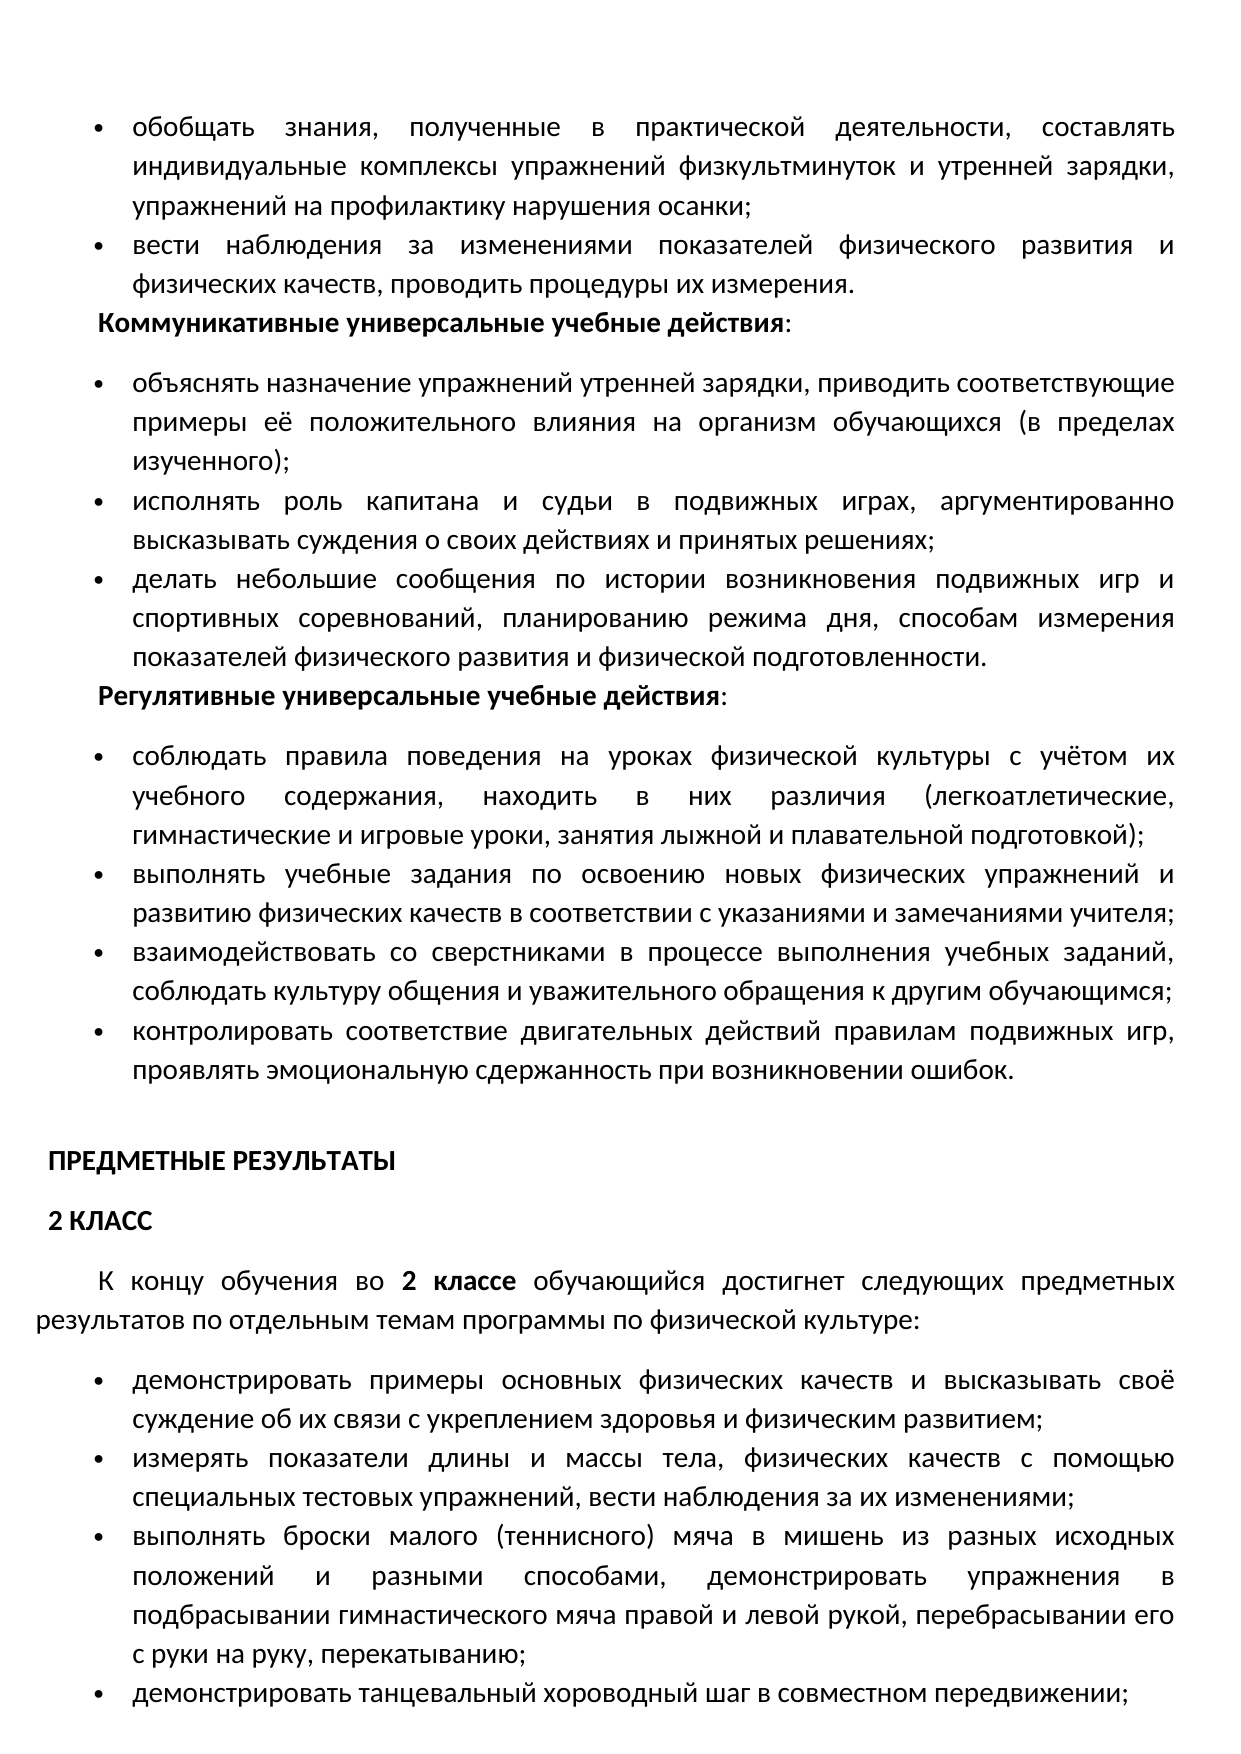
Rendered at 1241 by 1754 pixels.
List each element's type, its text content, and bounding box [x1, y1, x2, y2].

list измерять показатели длины и массы тела, физических качеств с помощью специальных тестовых упражнений, вести наблюдения за их изменениями; [94, 1439, 1176, 1514]
list контролировать соответствие двигательных действий правилам подвижных игр, проявлять эмоциональную сдержанность при возникновении ошибок. [94, 1012, 1176, 1086]
list исполнять роль капитана и судьи в подвижных играх, аргументированно высказывать суждения о своих действиях и принятых решениях; [94, 482, 1176, 556]
list обобщать знания, полученные в практической деятельности, составлять индивидуальные комплексы упражнений физкультминуток и утренней зарядки, упражнений на профилактику нарушения осанки; [94, 108, 1176, 222]
list выполнять броски малого (теннисного) мяча в мишень из разных исходных положений и разными способами, демонстрировать упражнения в подбрасывании гимнастического мяча правой и левой рукой, перебрасывании его с руки на руку, перекатыванию; [94, 1517, 1176, 1671]
text 2 КЛАСС [48, 1202, 1176, 1237]
list вести наблюдения за изменениями показателей физического развития и физических качеств, проводить процедуры их измерения. [94, 226, 1176, 301]
text К концу обучения во 2 классе обучающийся достигнет следующих предметных результатов по отдельным темам программы по физической культуре: [35, 1262, 1176, 1336]
list делать небольшие сообщения по истории возникновения подвижных игр и спортивных соревнований, планированию режима дня, способам измерения показателей физического развития и физической подготовленности. [94, 560, 1176, 674]
text Регулятивные универсальные учебные действия: [35, 677, 1176, 713]
list выполнять учебные задания по освоению новых физических упражнений и развитию физических качеств в соответствии с указаниями и замечаниями учителя; [94, 855, 1176, 930]
list демонстрировать примеры основных физических качеств и высказывать своё суждение об их связи с укреплением здоровья и физическим развитием; [94, 1361, 1176, 1436]
list объяснять назначение упражнений утренней зарядки, приводить соответствующие примеры её положительного влияния на организм обучающихся (в пределах изученного); [94, 364, 1176, 478]
list взаимодействовать со сверстниками в процессе выполнения учебных заданий, соблюдать культуру общения и уважительного обращения к другим обучающимся; [94, 933, 1176, 1008]
text ПРЕДМЕТНЫЕ РЕЗУЛЬТАТЫ [48, 1142, 1176, 1177]
text Коммуникативные универсальные учебные действия: [35, 304, 1176, 340]
list соблюдать правила поведения на уроках физической культуры с учётом их учебного содержания, находить в них различия (легкоатлетические, гимнастические и игровые уроки, занятия лыжной и плавательной подготовкой); [94, 737, 1176, 851]
list демонстрировать танцевальный хороводный шаг в совместном передвижении; [94, 1674, 1176, 1710]
